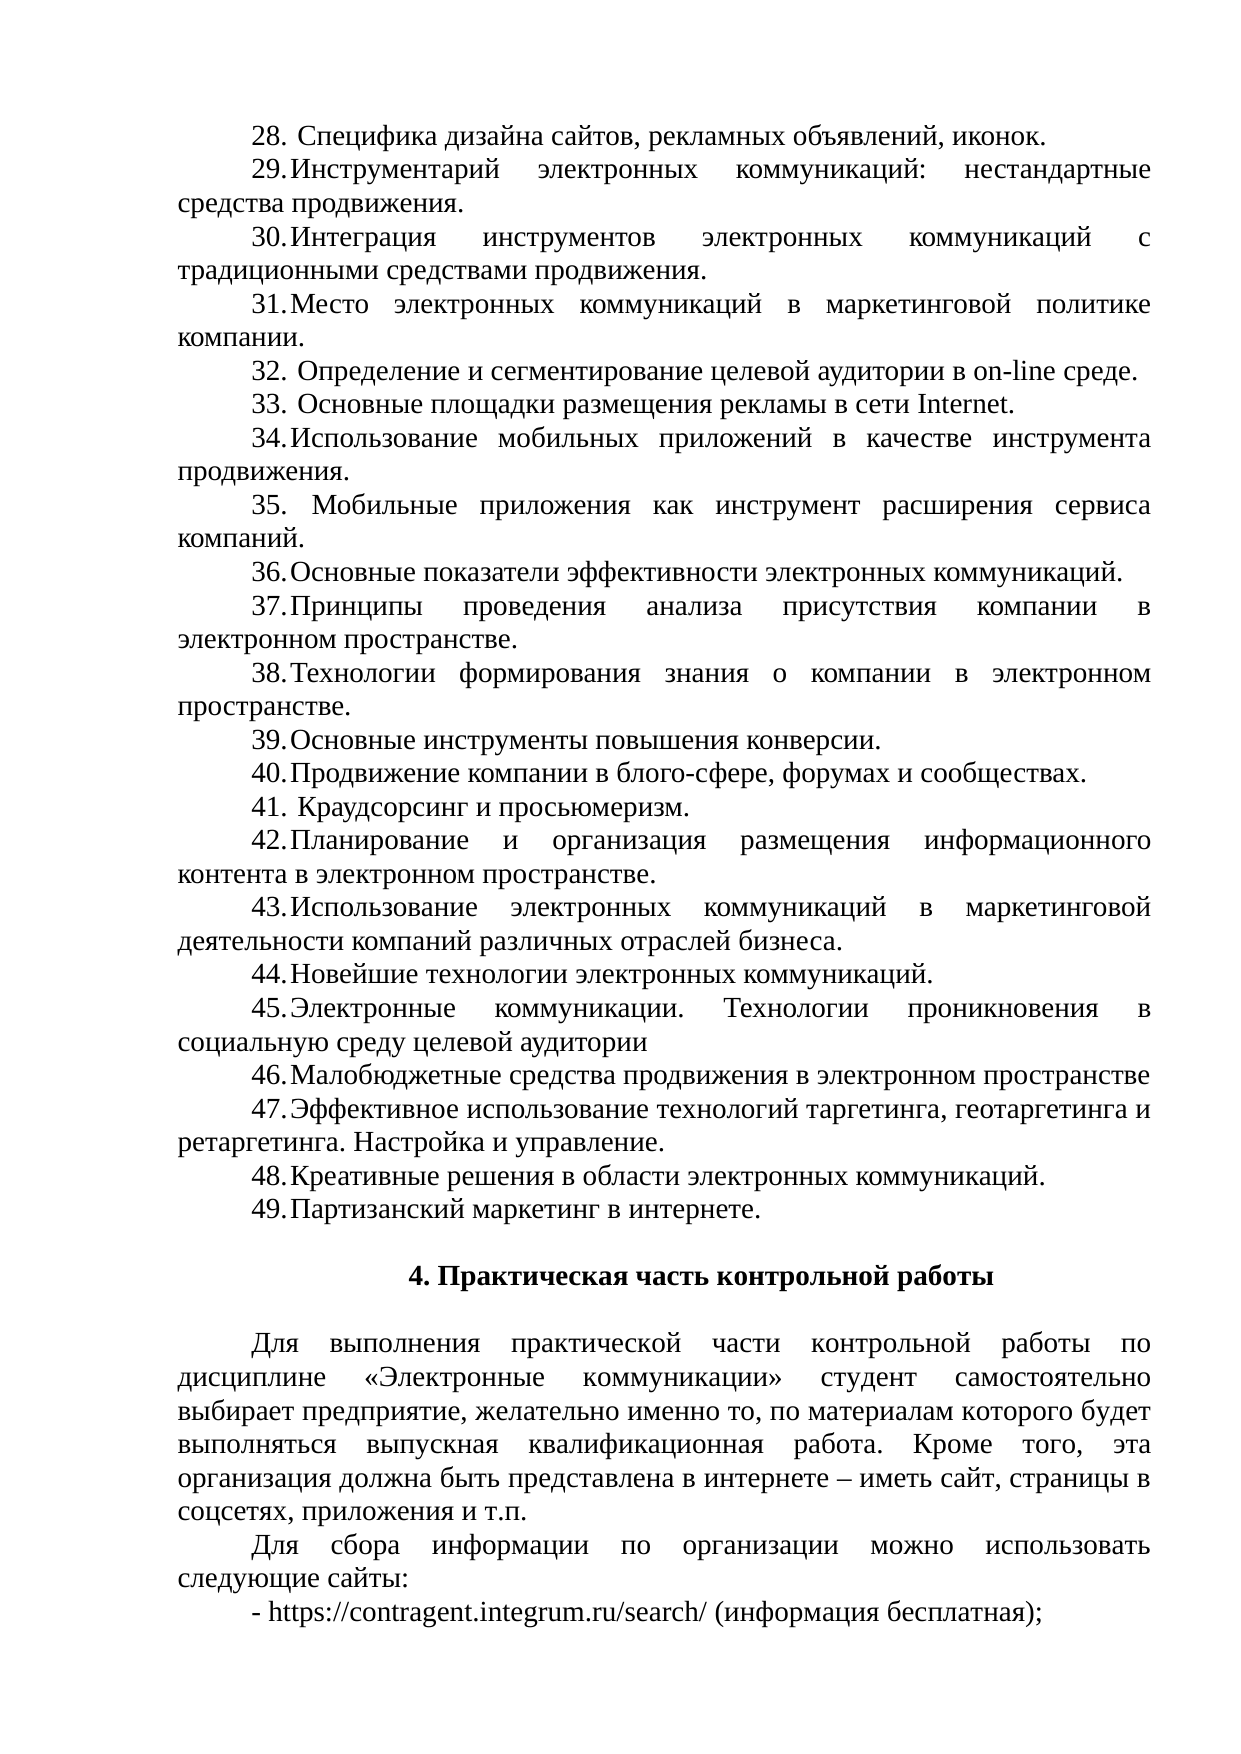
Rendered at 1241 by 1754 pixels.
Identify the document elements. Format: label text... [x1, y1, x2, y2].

list Мобильные приложения как инструмент расширения сервиса компаний. [177, 487, 1152, 554]
list Электронные коммуникации. Технологии проникновения в социальную среду целевой аудитории [177, 990, 1152, 1057]
list Место электронных коммуникаций в маркетинговой политике компании. [177, 286, 1152, 353]
list Принципы проведения анализа присутствия компании в электронном пространстве. [177, 588, 1152, 655]
list Малобюджетные средства продвижения в электронном пространстве [177, 1057, 1152, 1091]
list Новейшие технологии электронных коммуникаций. [177, 957, 1152, 990]
text Для сбора информации по организации можно использовать следующие сайты: [177, 1527, 1152, 1594]
list Основные площадки размещения рекламы в сети Internet. [177, 386, 1152, 420]
list Интеграция инструментов электронных коммуникаций с традиционными средствами продвижения. [177, 219, 1152, 286]
text Для выполнения практической части контрольной работы по дисциплине «Электронные коммуникации» студент самостоятельно выбирает предприятие, желательно именно то, по материалам которого будет выполняться выпускная квалификационная работа. Кроме того, эта организация должна быть представлена в интернете – иметь сайт, страницы в соцсетях, приложения и т.п. [177, 1326, 1152, 1527]
list Планирование и организация размещения информационного контента в электронном пространстве. [177, 822, 1152, 889]
list Технологии формирования знания о компании в электронном пространстве. [177, 655, 1152, 722]
list Использование мобильных приложений в качестве инструмента продвижения. [177, 420, 1152, 487]
list Основные инструменты повышения конверсии. [177, 722, 1152, 755]
list Определение и сегментирование целевой аудитории в on-line среде. [177, 353, 1152, 386]
list Эффективное использование технологий таргетинга, геотаргетинга и ретаргетинга. Настройка и управление. [177, 1091, 1152, 1158]
list Продвижение компании в блого-сфере, форумах и сообществах. [177, 755, 1152, 789]
text - https://contragent.integrum.ru/search/ (информация бесплатная); [177, 1594, 1152, 1627]
text 4. Практическая часть контрольной работы [177, 1258, 1152, 1292]
list Использование электронных коммуникаций в маркетинговой деятельности компаний различных отраслей бизнеса. [177, 889, 1152, 957]
list Краудсорсинг и просьюмеризм. [177, 789, 1152, 822]
list Специфика дизайна сайтов, рекламных объявлений, иконок. [177, 118, 1152, 152]
list Партизанский маркетинг в интернете. [177, 1191, 1152, 1225]
list Креативные решения в области электронных коммуникаций. [177, 1158, 1152, 1191]
list Основные показатели эффективности электронных коммуникаций. [177, 554, 1152, 588]
list Инструментарий электронных коммуникаций: нестандартные средства продвижения. [177, 152, 1152, 219]
